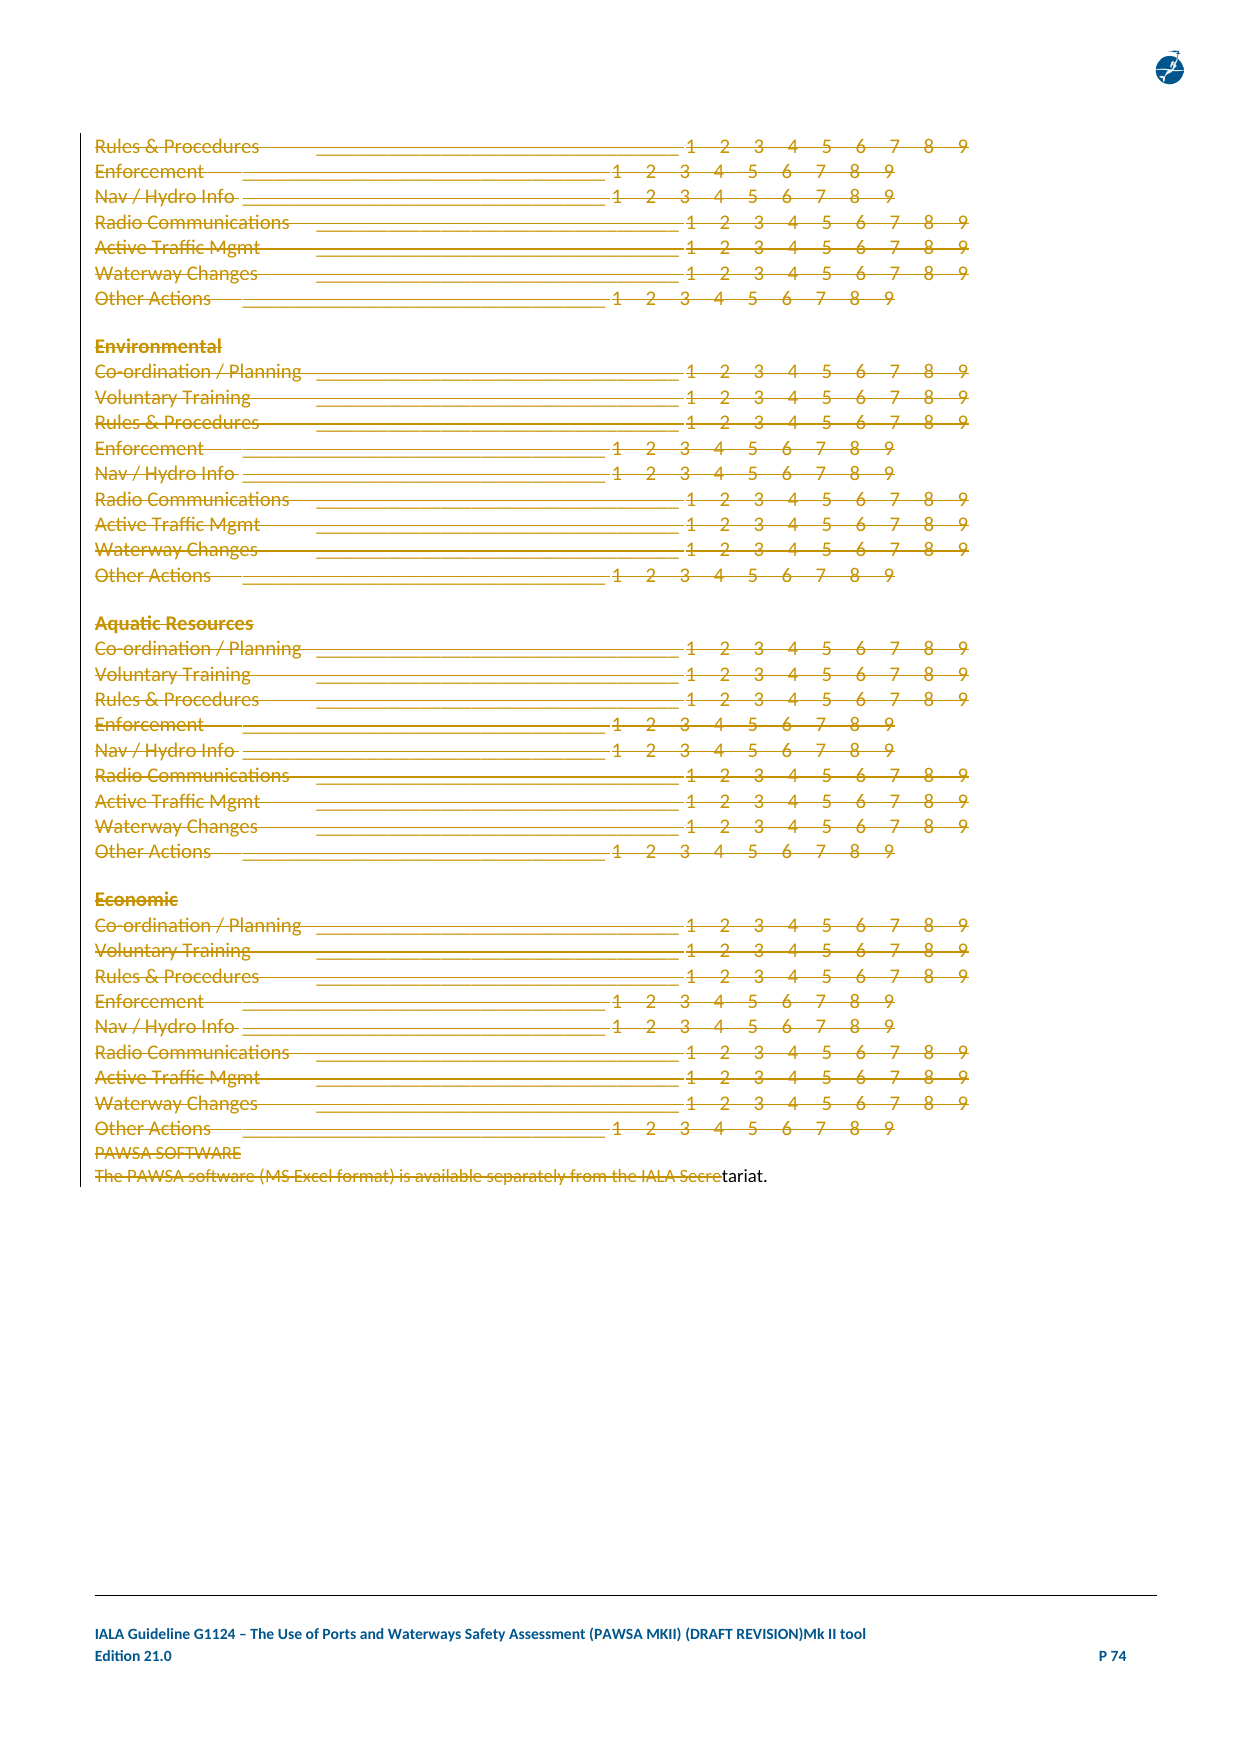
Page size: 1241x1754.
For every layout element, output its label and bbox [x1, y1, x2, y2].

picture [1124, 0, 1241, 119]
